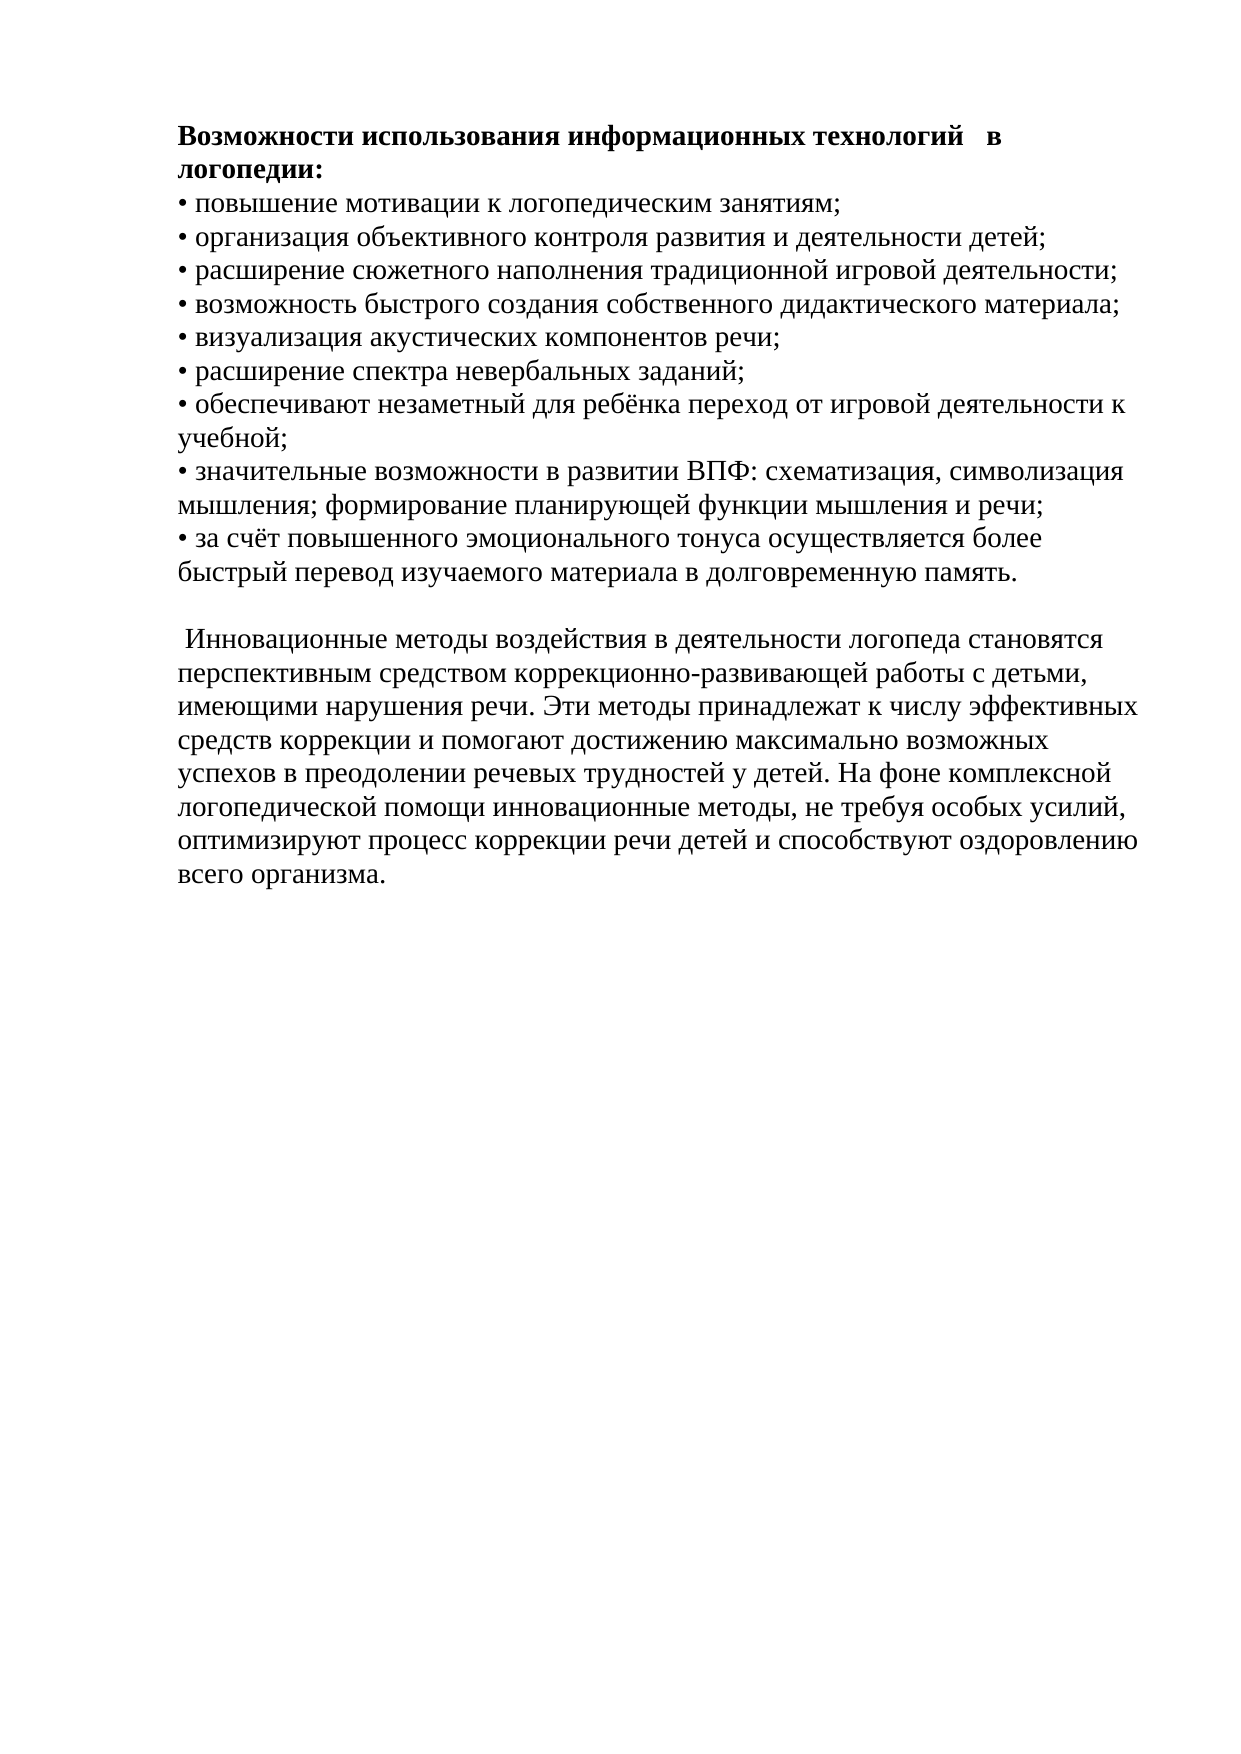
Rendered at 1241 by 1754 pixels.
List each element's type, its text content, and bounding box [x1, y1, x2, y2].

text • значительные возможности в развитии ВПФ: схематизация, символизация мышления; формирование планирующей функции мышления и речи; [177, 453, 1152, 521]
text • возможность быстрого создания собственного дидактического материала; [177, 286, 1152, 319]
text • повышение мотивации к логопедическим занятиям; [177, 185, 1152, 219]
text • за счёт повышенного эмоционального тонуса осуществляется более быстрый перевод изучаемого материала в долговременную память. [177, 521, 1152, 588]
text • организация объективного контроля развития и деятельности детей; [177, 219, 1152, 252]
text • визуализация акустических компонентов речи; [177, 319, 1152, 353]
text • расширение сюжетного наполнения традиционной игровой деятельности; [177, 252, 1152, 286]
text • расширение спектра невербальных заданий; [177, 353, 1152, 386]
text Инновационные методы воздействия в деятельности логопеда становятся перспективным средством коррекционно-развивающей работы с детьми, имеющими нарушения речи. Эти методы принадлежат к числу эффективных средств коррекции и помогают достижению максимально возможных успехов в преодолении речевых трудностей у детей. На фоне комплексной логопедической помощи инновационные методы, не требуя особых усилий, оптимизируют процесс коррекции речи детей и способствуют оздоровлению всего организма. [177, 621, 1152, 889]
text • обеспечивают незаметный для ребёнка переход от игровой деятельности к учебной; [177, 386, 1152, 453]
text Возможности использования информационных технологий в логопедии: [177, 118, 1152, 185]
